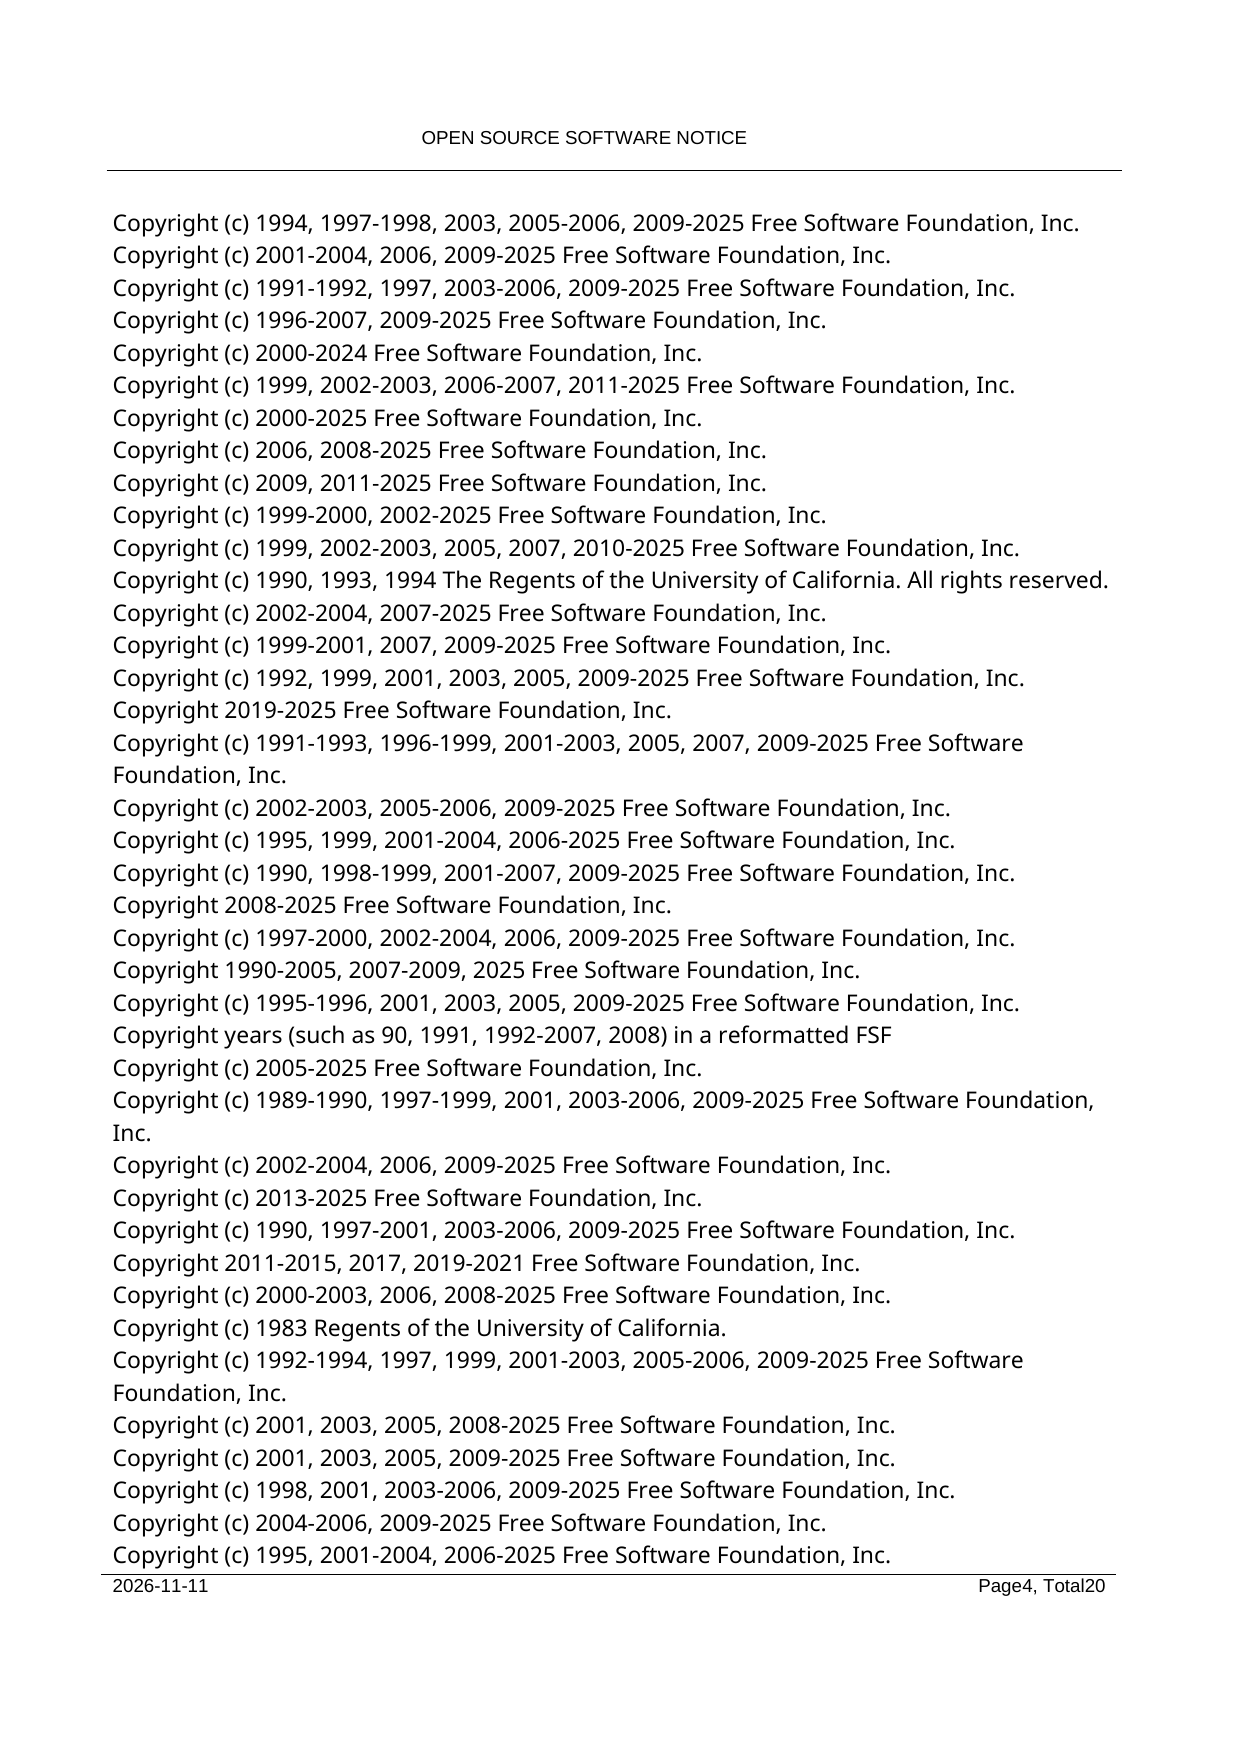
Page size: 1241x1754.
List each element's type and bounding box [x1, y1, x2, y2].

text [112, 206, 1128, 1571]
